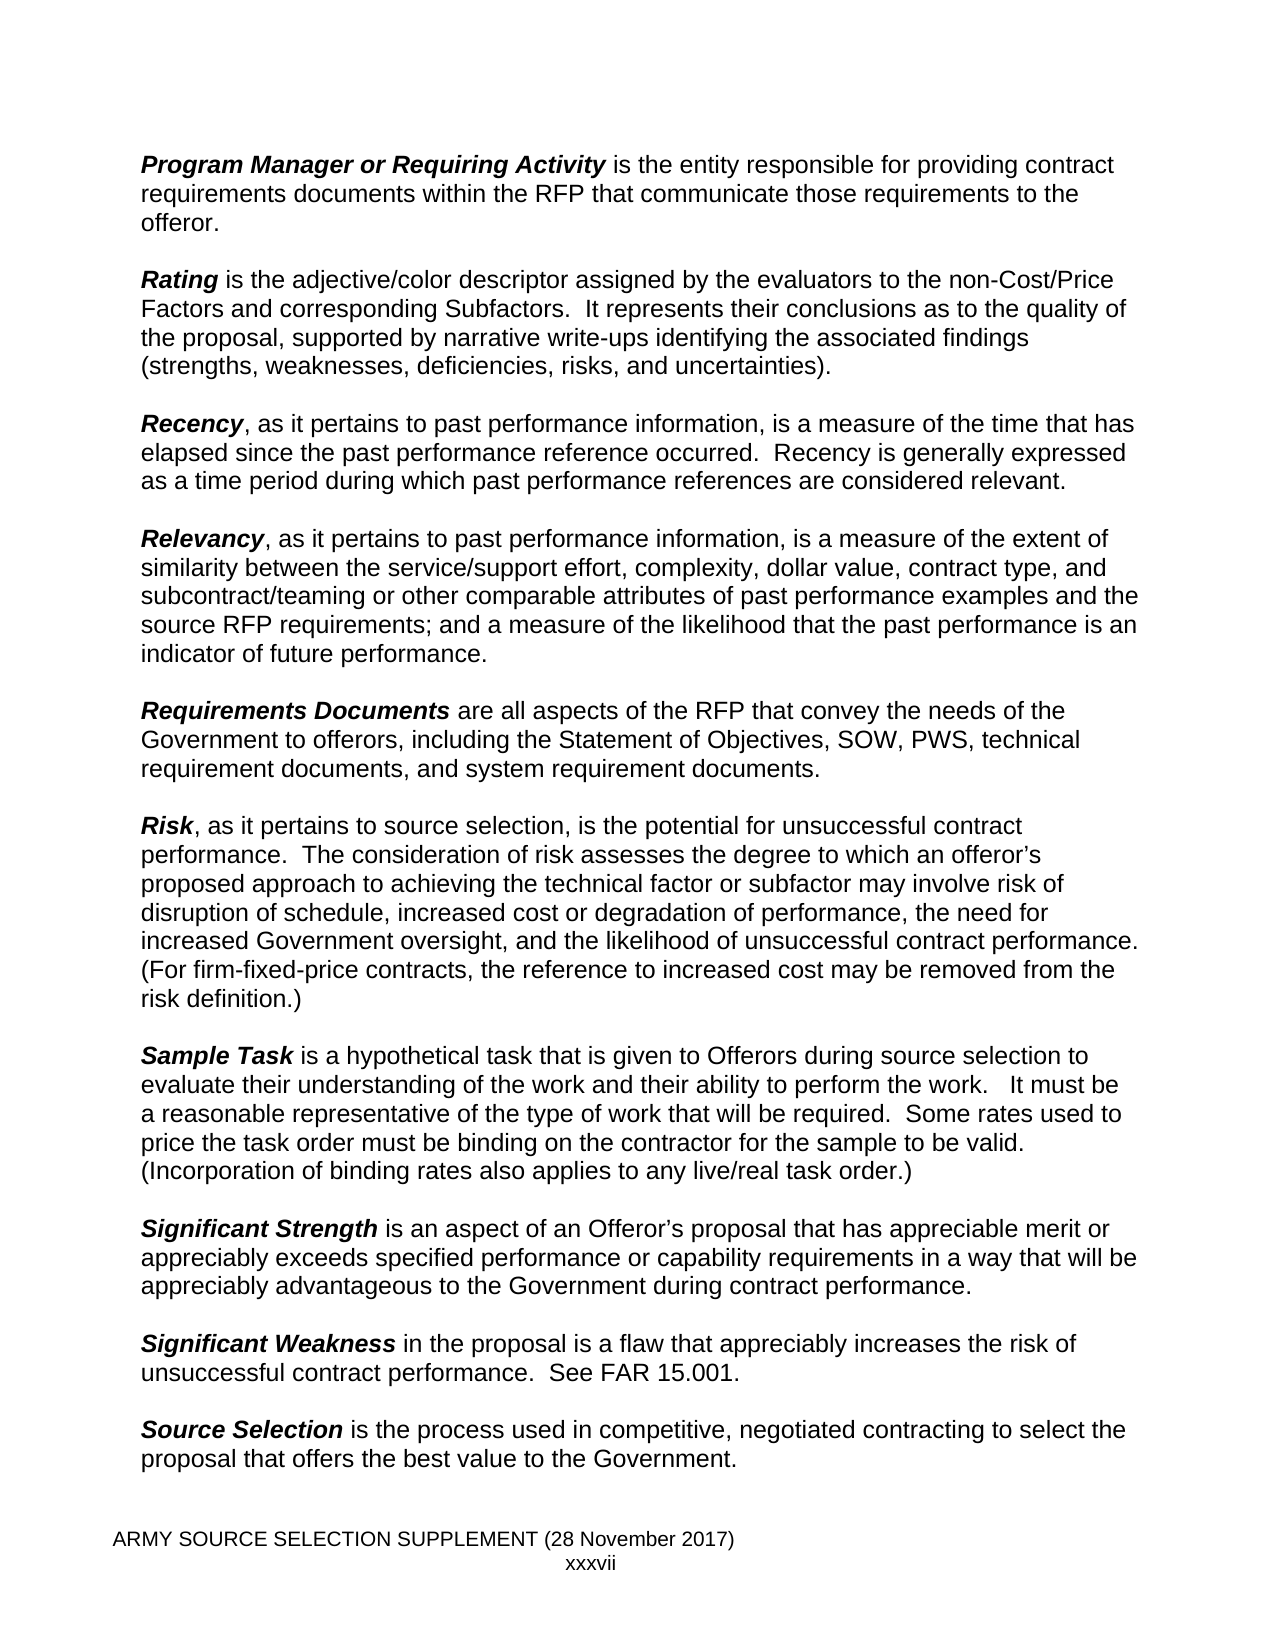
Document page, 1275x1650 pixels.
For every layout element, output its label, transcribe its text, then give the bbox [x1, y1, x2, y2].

text Recency, as it pertains to past performance information, is a measure of the time that has elapsed since the past performance reference occurred. Recency is generally expressed as a time period during which past performance references are considered relevant. [141, 409, 1140, 495]
text Sample Task is a hypothetical task that is given to Offerors during source selection to evaluate their understanding of the work and their ability to perform the work. It must be a reasonable representative of the type of work that will be required. Some rates used to price the task order must be binding on the contractor for the sample to be valid. (Incorporation of binding rates also applies to any live/real task order.) [141, 1041, 1140, 1185]
text Rating is the adjective/color descriptor assigned by the evaluators to the non-Cost/Price Factors and corresponding Subfactors. It represents their conclusions as to the quality of the proposal, supported by narrative write-ups identifying the associated findings (strengths, weaknesses, deficiencies, risks, and uncertainties). [141, 265, 1140, 380]
text Relevancy, as it pertains to past performance information, is a measure of the extent of similarity between the service/support effort, complexity, dollar value, contract type, and subcontract/teaming or other comparable attributes of past performance examples and the source RFP requirements; and a measure of the likelihood that the past performance is an indicator of future performance. [141, 524, 1140, 667]
text Source Selection is the process used in competitive, negotiated contracting to select the proposal that offers the best value to the Government. [141, 1415, 1140, 1472]
text Program Manager or Requiring Activity is the entity responsible for providing contract requirements documents within the RFP that communicate those requirements to the offeror. [141, 150, 1140, 236]
text Risk, as it pertains to source selection, is the potential for unsuccessful contract performance. The consideration of risk assesses the degree to which an offeror’s proposed approach to achieving the technical factor or subfactor may involve risk of disruption of schedule, increased cost or degradation of performance, the need for increased Government oversight, and the likelihood of unsuccessful contract performance. (For firm-fixed-price contracts, the reference to increased cost may be removed from the risk definition.) [141, 811, 1140, 1012]
text Requirements Documents are all aspects of the RFP that convey the needs of the Government to offerors, including the Statement of Objectives, SOW, PWS, technical requirement documents, and system requirement documents. [141, 696, 1140, 782]
text Significant Weakness in the proposal is a flaw that appreciably increases the risk of unsuccessful contract performance. See FAR 15.001. [141, 1329, 1127, 1386]
text Significant Strength is an aspect of an Offeror’s proposal that has appreciable merit or appreciably exceeds specified performance or capability requirements in a way that will be appreciably advantageous to the Government during contract performance. [141, 1214, 1140, 1300]
